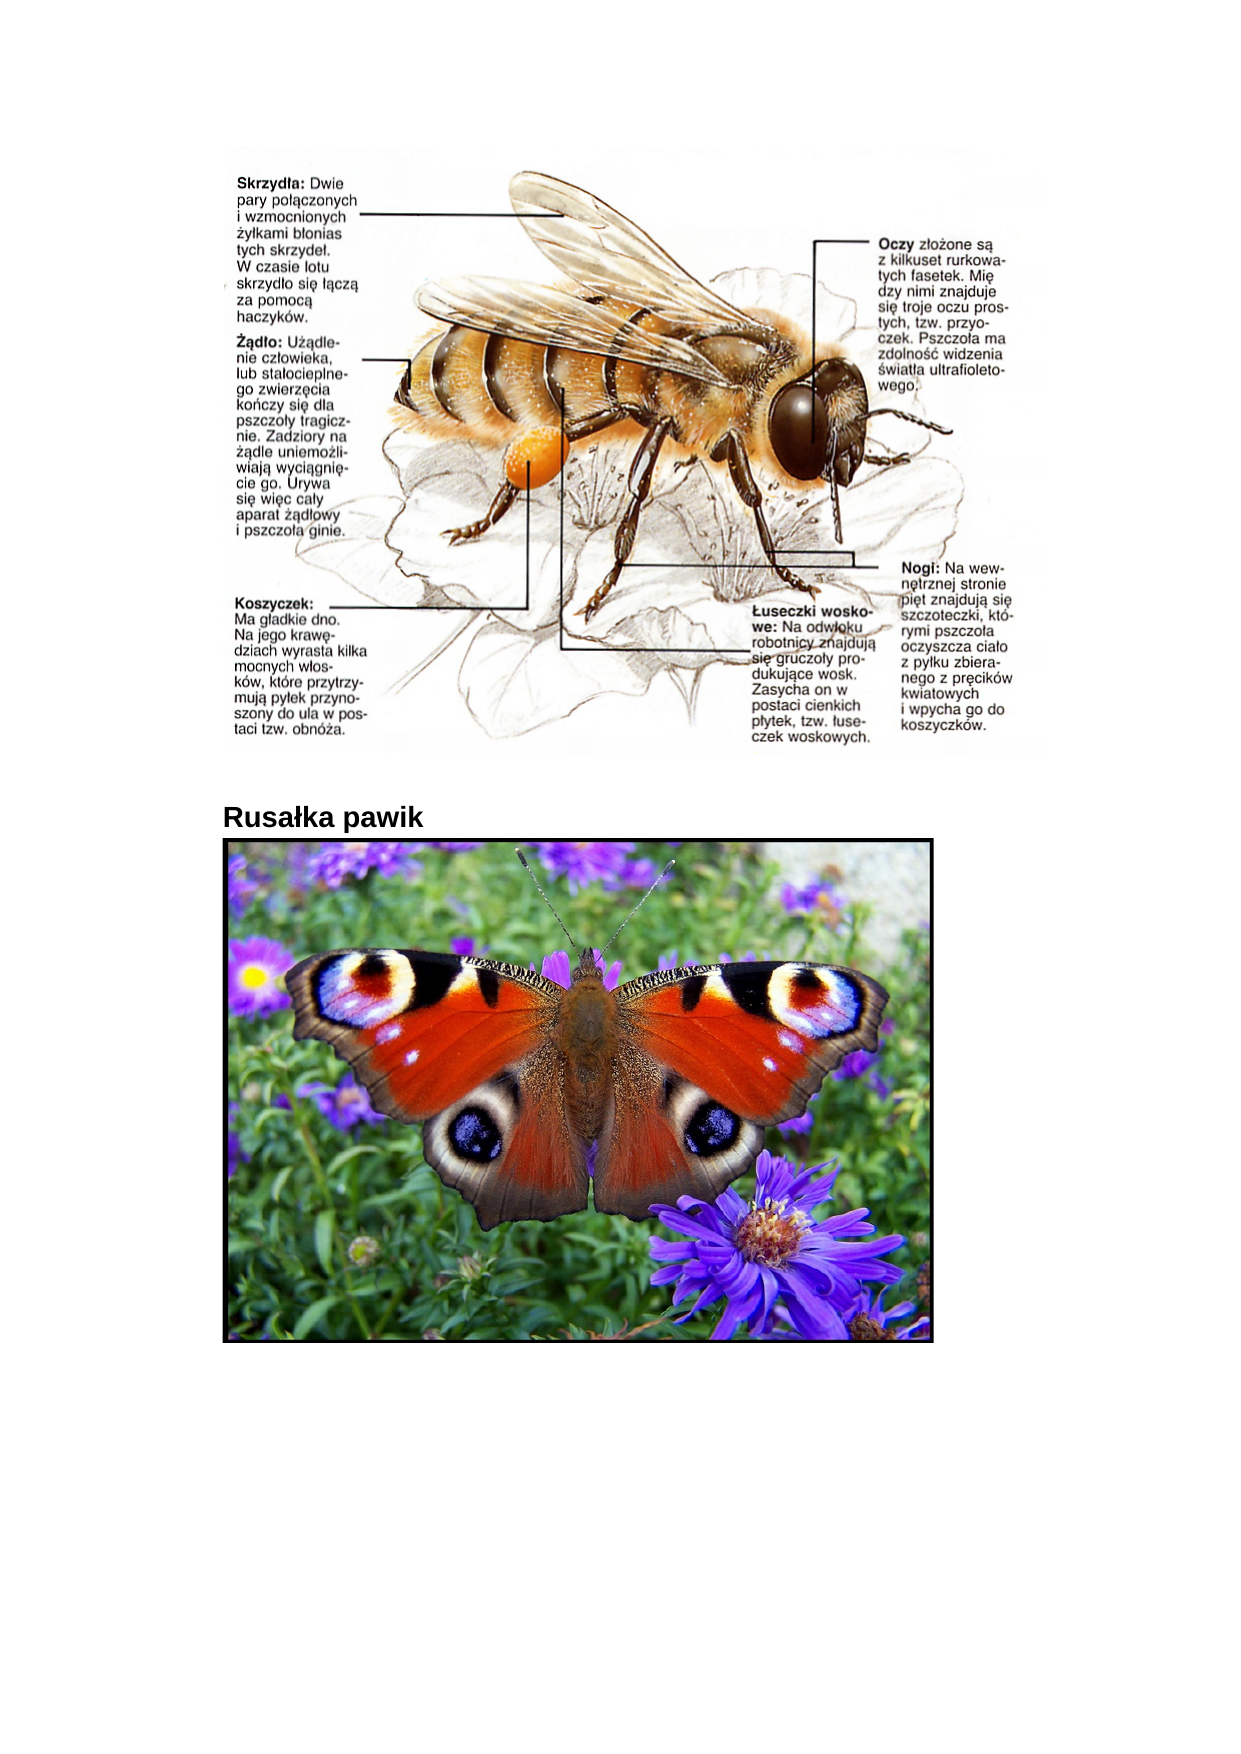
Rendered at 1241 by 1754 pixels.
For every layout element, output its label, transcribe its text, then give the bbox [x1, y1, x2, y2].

picture [222, 147, 1047, 757]
list Rusałka pawik [223, 800, 1093, 833]
picture [222, 838, 934, 1343]
